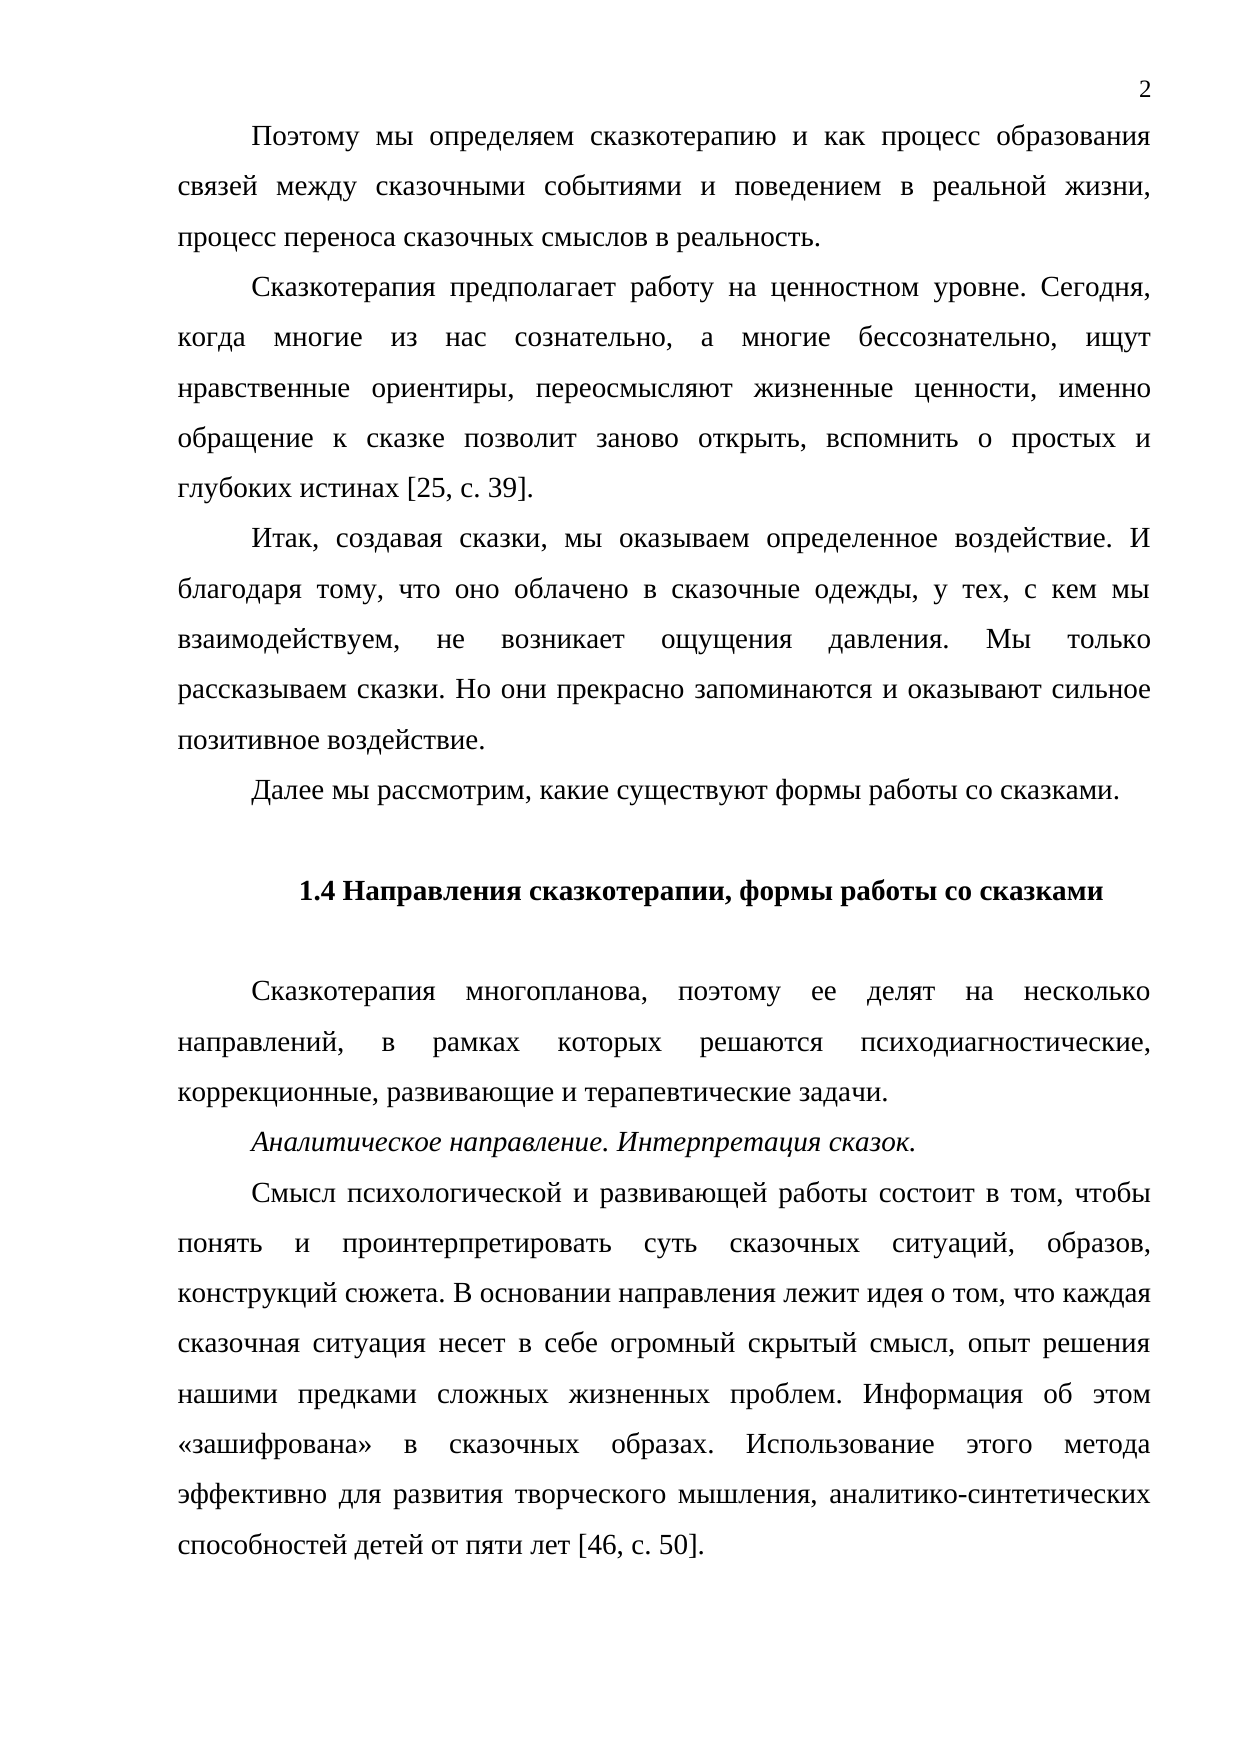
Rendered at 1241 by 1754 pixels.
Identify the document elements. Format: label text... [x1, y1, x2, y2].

text Смысл психологической и развивающей работы состоит в том, чтобы понять и проинтерпретировать суть сказочных ситуаций, образов, конструкций сюжета. В основании направления лежит идея о том, что каждая сказочная ситуация несет в себе огромный скрытый смысл, опыт решения нашими предками сложных жизненных проблем. Информация об этом «зашифрована» в сказочных образах. Использование этого метода эффективно для развития творческого мышления, аналитико-синтетических способностей детей от пяти лет [46, c. 50]. [177, 1175, 1152, 1560]
text Сказкотерапия многопланова, поэтому ее делят на несколько направлений, в рамках которых решаются психодиагностические, коррекционные, развивающие и терапевтические задачи. [177, 973, 1152, 1108]
text 1.4 Направления сказкотерапии, формы работы со сказками [251, 873, 1152, 906]
text Аналитическое направление. Интерпретация сказок. [177, 1124, 1152, 1158]
text Сказкотерапия предполагает работу на ценностном уровне. Сегодня, когда многие из нас сознательно, а многие бессознательно, ищут нравственные ориентиры, переосмысляют жизненные ценности, именно обращение к сказке позволит заново открыть, вспомнить о простых и глубоких истинах [25, c. 39]. [177, 269, 1152, 504]
text Далее мы рассмотрим, какие существуют формы работы со сказками. [177, 772, 1152, 806]
text Итак, создавая сказки, мы оказываем определенное воздействие. И благодаря тому, что оно облачено в сказочные одежды, у тех, с кем мы взаимодействуем, не возникает ощущения давления. Мы только рассказываем сказки. Но они прекрасно запоминаются и оказывают сильное позитивное воздействие. [177, 521, 1152, 755]
text Поэтому мы определяем сказкотерапию и как процесс образования связей между сказочными событиями и поведением в реальной жизни, процесс переноса сказочных смыслов в реальность. [177, 118, 1152, 252]
